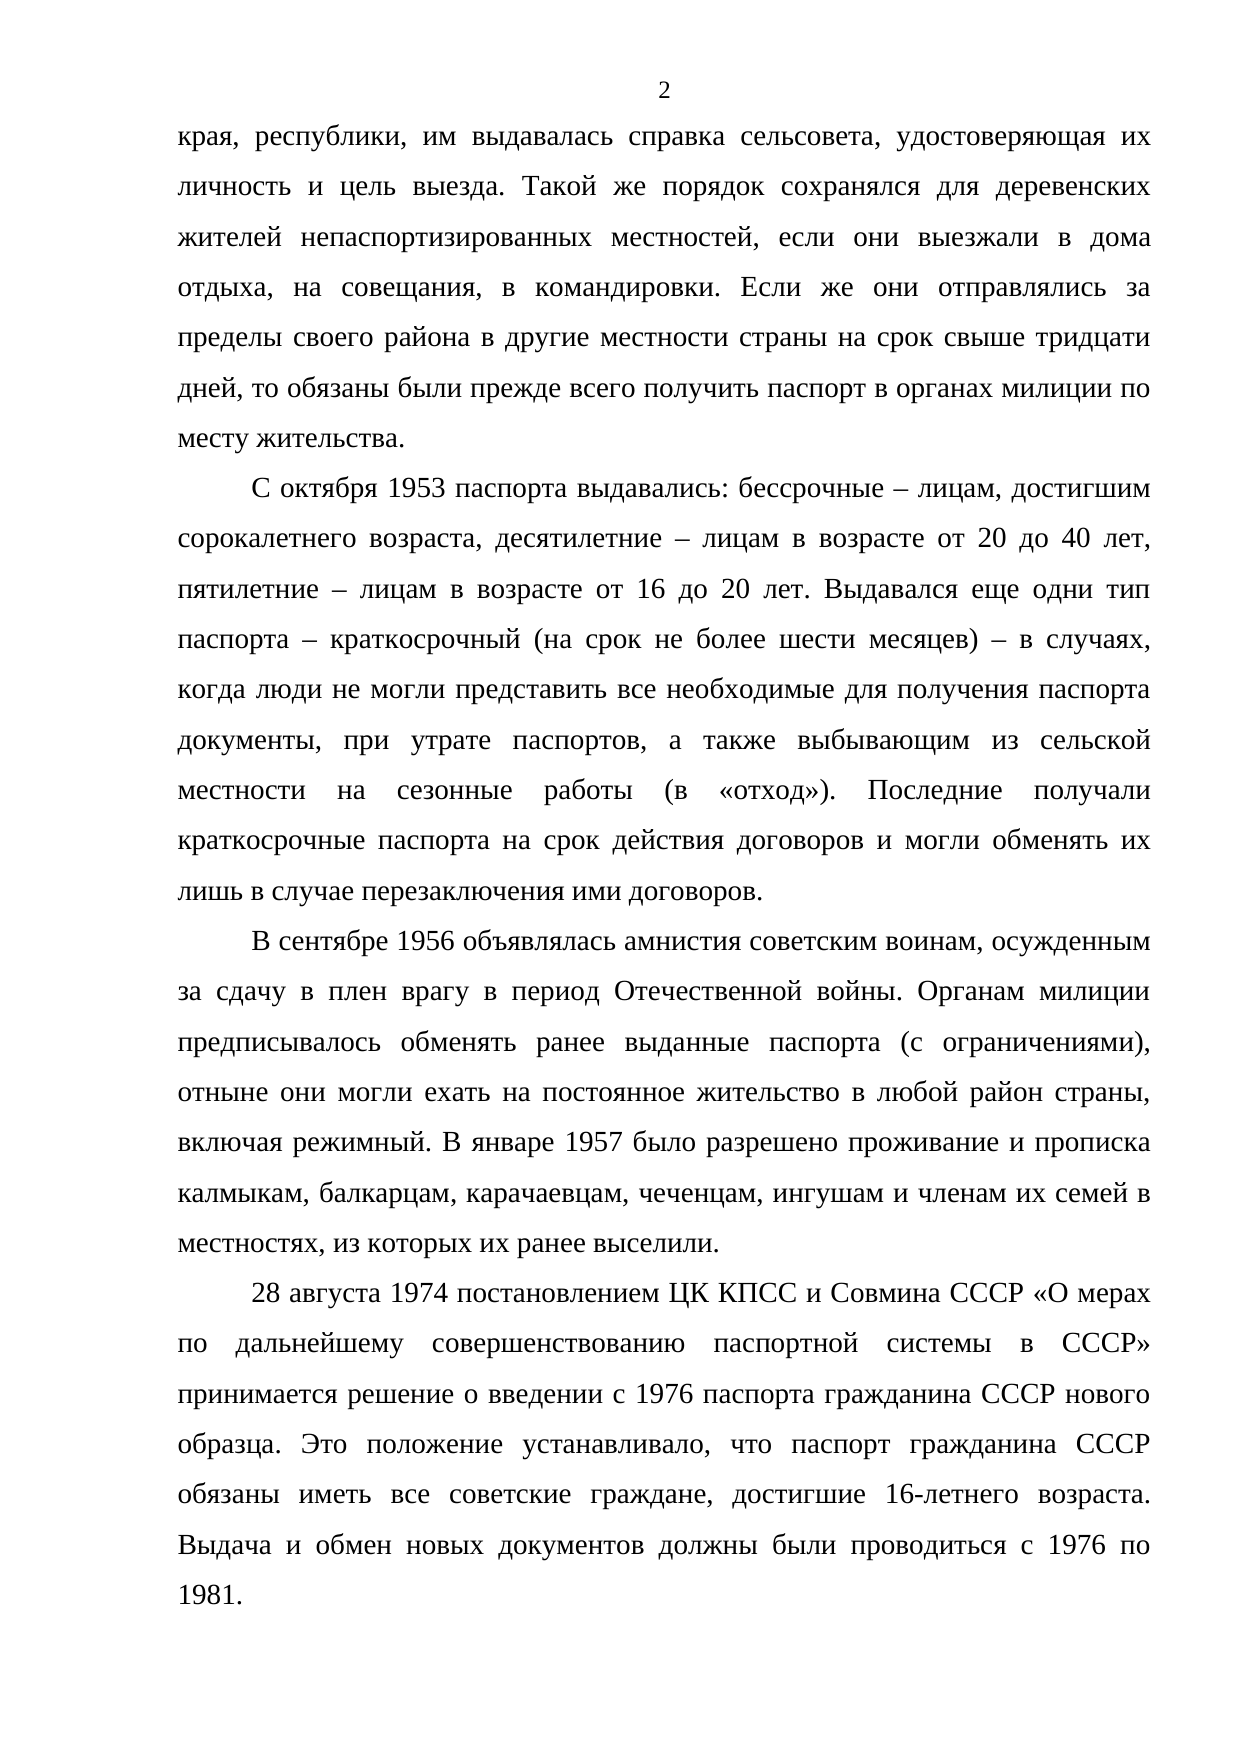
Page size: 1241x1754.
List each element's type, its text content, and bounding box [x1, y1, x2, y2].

text В сентябре 1956 объявлялась амнистия советским воинам, осужденным за сдачу в плен врагу в период Отечественной войны. Органам милиции предписывалось обменять ранее выданные паспорта (с ограничениями), отныне они могли ехать на постоянное жительство в любой район страны, включая режимный. В январе 1957 было разрешено проживание и прописка калмыкам, балкарцам, карачаевцам, чеченцам, ингушам и членам их семей в местностях, из которых их ранее выселили. [177, 923, 1152, 1258]
text 28 августа 1974 постановлением ЦК КПСС и Совмина СССР «О мерах по дальнейшему совершенствованию паспортной системы в СССР» принимается решение о введении с 1976 паспорта гражданина СССР нового образца. Это положение устанавливало, что паспорт гражданина СССР обязаны иметь все советские граждане, достигшие 16-летнего возраста. Выдача и обмен новых документов должны были проводиться с 1976 по 1981. [177, 1275, 1152, 1611]
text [177, 118, 1152, 453]
text С октября 1953 паспорта выдавались: бессрочные – лицам, достигшим сорокалетнего возраста, десятилетние – лицам в возрасте от 20 до 40 лет, пятилетние – лицам в возрасте от 16 до 20 лет. Выдавался еще одни тип паспорта – краткосрочный (на срок не более шести месяцев) – в случаях, когда люди не могли представить все необходимые для получения паспорта документы, при утрате паспортов, а также выбывающим из сельской местности на сезонные работы (в «отход»). Последние получали краткосрочные паспорта на срок действия договоров и могли обменять их лишь в случае перезаключения ими договоров. [177, 470, 1152, 906]
